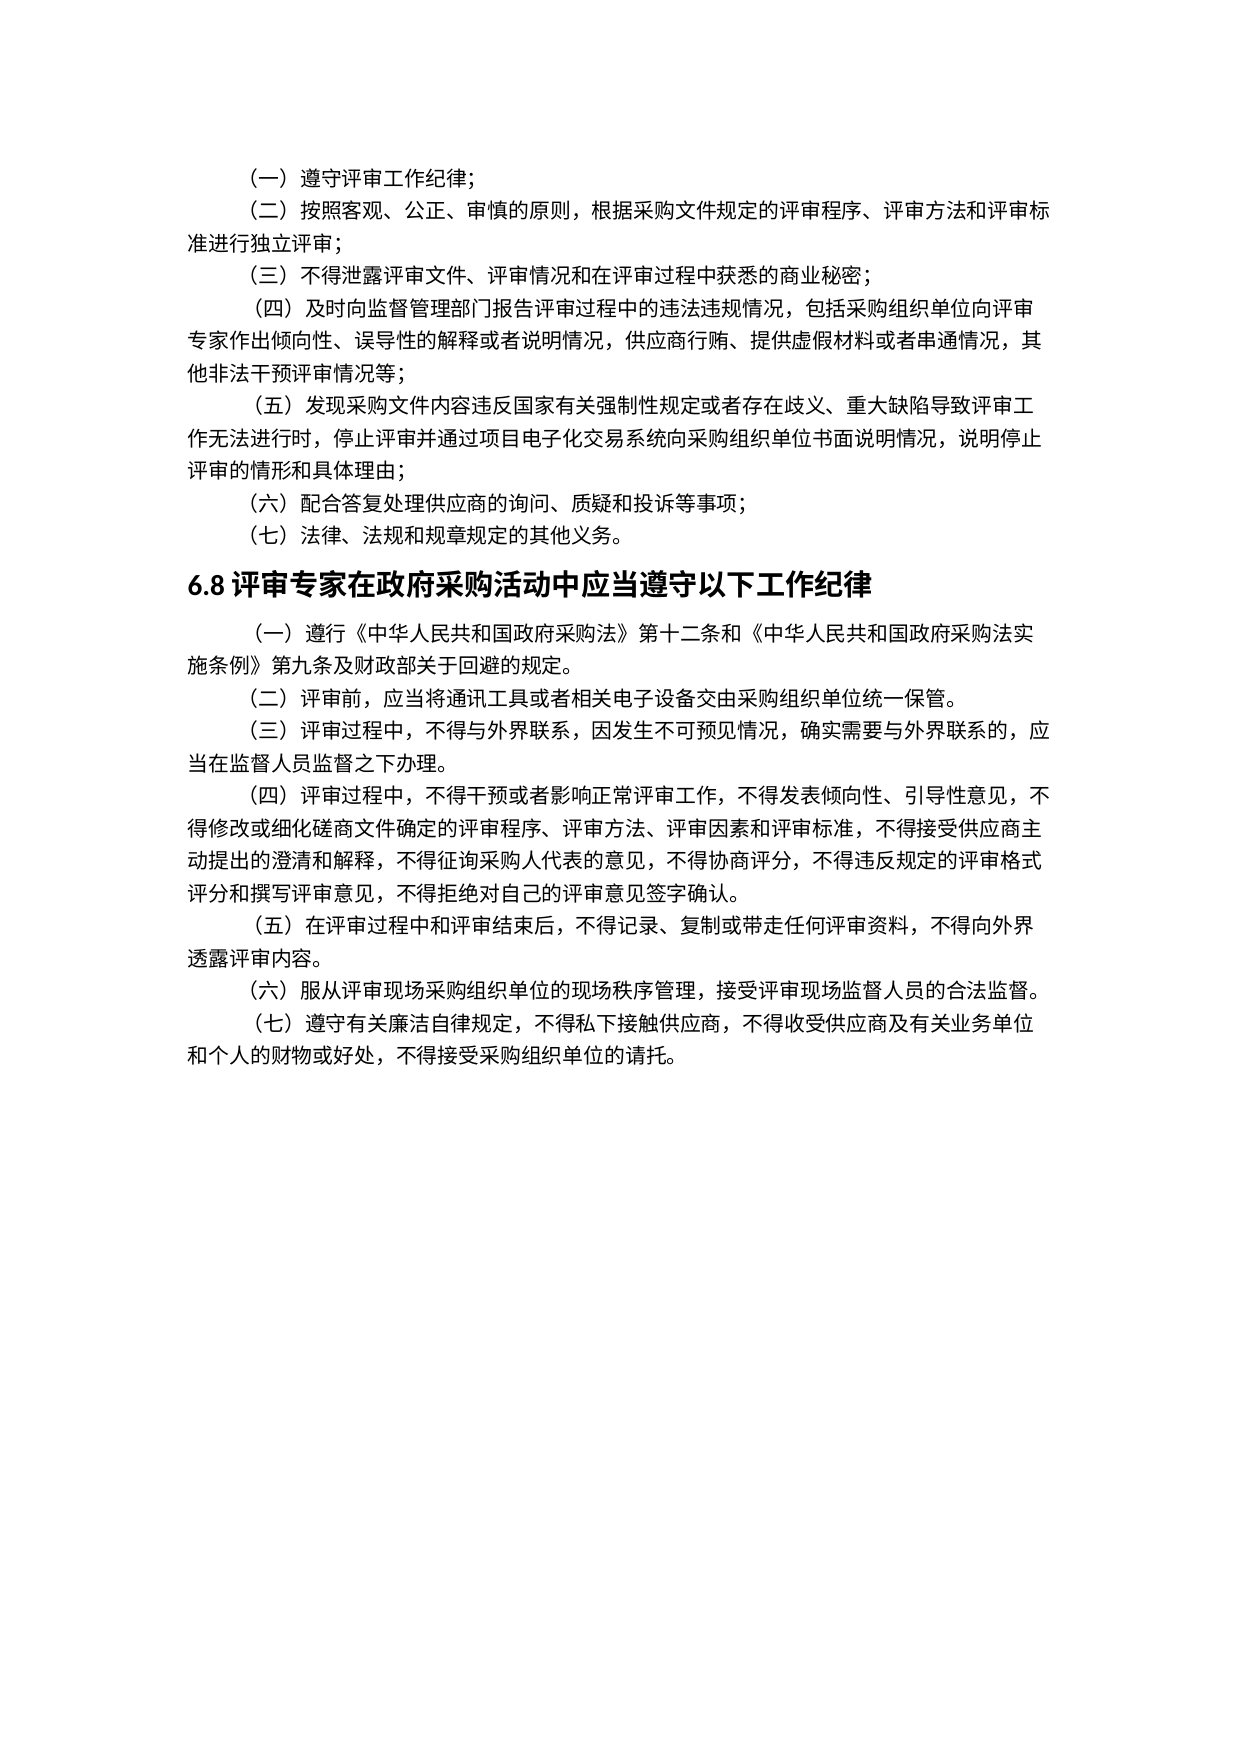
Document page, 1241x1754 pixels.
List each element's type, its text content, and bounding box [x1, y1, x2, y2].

text （二）评审前，应当将通讯工具或者相关电子设备交由采购组织单位统一保管。 [187, 682, 1053, 714]
text （四）评审过程中，不得干预或者影响正常评审工作，不得发表倾向性、引导性意见，不得修改或细化磋商文件确定的评审程序、评审方法、评审因素和评审标准，不得接受供应商主动提出的澄清和解释，不得征询采购人代表的意见，不得协商评分，不得违反规定的评审格式评分和撰写评审意见，不得拒绝对自己的评审意见签字确认。 [187, 779, 1053, 909]
text （一）遵行《中华人民共和国政府采购法》第十二条和《中华人民共和国政府采购法实施条例》第九条及财政部关于回避的规定。 [187, 617, 1053, 682]
text （六）配合答复处理供应商的询问、质疑和投诉等事项； [187, 487, 1053, 519]
text （七）遵守有关廉洁自律规定，不得私下接触供应商，不得收受供应商及有关业务单位和个人的财物或好处，不得接受采购组织单位的请托。 [187, 1007, 1053, 1072]
text （一）遵守评审工作纪律； [187, 162, 1053, 194]
text （三）评审过程中，不得与外界联系，因发生不可预见情况，确实需要与外界联系的，应当在监督人员监督之下办理。 [187, 714, 1053, 779]
text （五）发现采购文件内容违反国家有关强制性规定或者存在歧义、重大缺陷导致评审工作无法进行时，停止评审并通过项目电子化交易系统向采购组织单位书面说明情况，说明停止评审的情形和具体理由； [187, 389, 1053, 487]
text （六）服从评审现场采购组织单位的现场秩序管理，接受评审现场监督人员的合法监督。 [187, 974, 1053, 1007]
text （五）在评审过程中和评审结束后，不得记录、复制或带走任何评审资料，不得向外界透露评审内容。 [187, 909, 1053, 974]
text 6.8评审专家在政府采购活动中应当遵守以下工作纪律 [187, 552, 1053, 617]
text （二）按照客观、公正、审慎的原则，根据采购文件规定的评审程序、评审方法和评审标准进行独立评审； [187, 194, 1053, 259]
text （三）不得泄露评审文件、评审情况和在评审过程中获悉的商业秘密； [187, 259, 1053, 292]
text （七）法律、法规和规章规定的其他义务。 [187, 519, 1053, 552]
text （四）及时向监督管理部门报告评审过程中的违法违规情况，包括采购组织单位向评审专家作出倾向性、误导性的解释或者说明情况，供应商行贿、提供虚假材料或者串通情况，其他非法干预评审情况等； [187, 292, 1053, 389]
